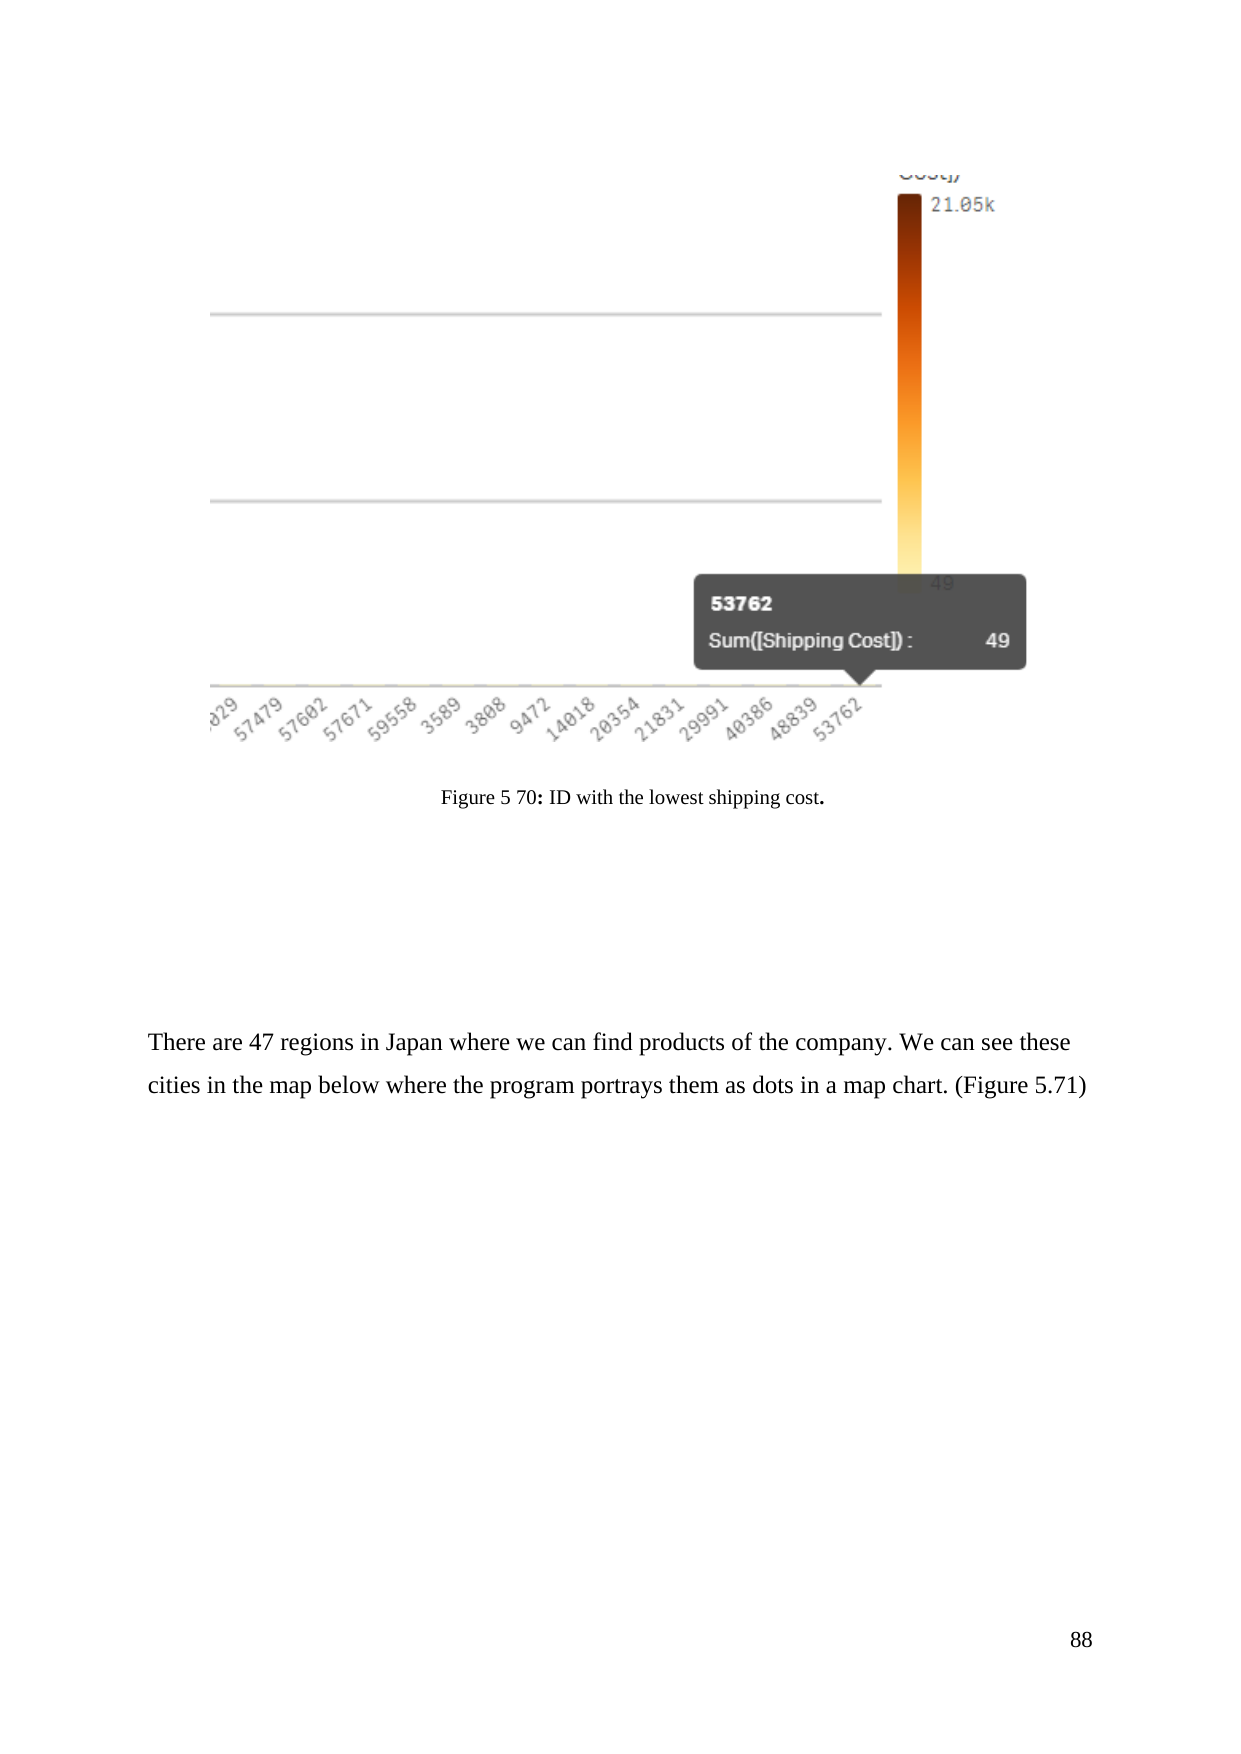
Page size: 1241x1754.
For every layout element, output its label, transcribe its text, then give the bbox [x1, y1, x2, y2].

picture [210, 175, 1027, 742]
text There are 47 regions in Japan where we can find products of the company. We can see these cities in the map below where the program portrays them as dots in a map chart. (Figure 5.71) [148, 1027, 1092, 1099]
text Figure 5 70: ID with the lowest shipping cost. [264, 785, 1001, 809]
